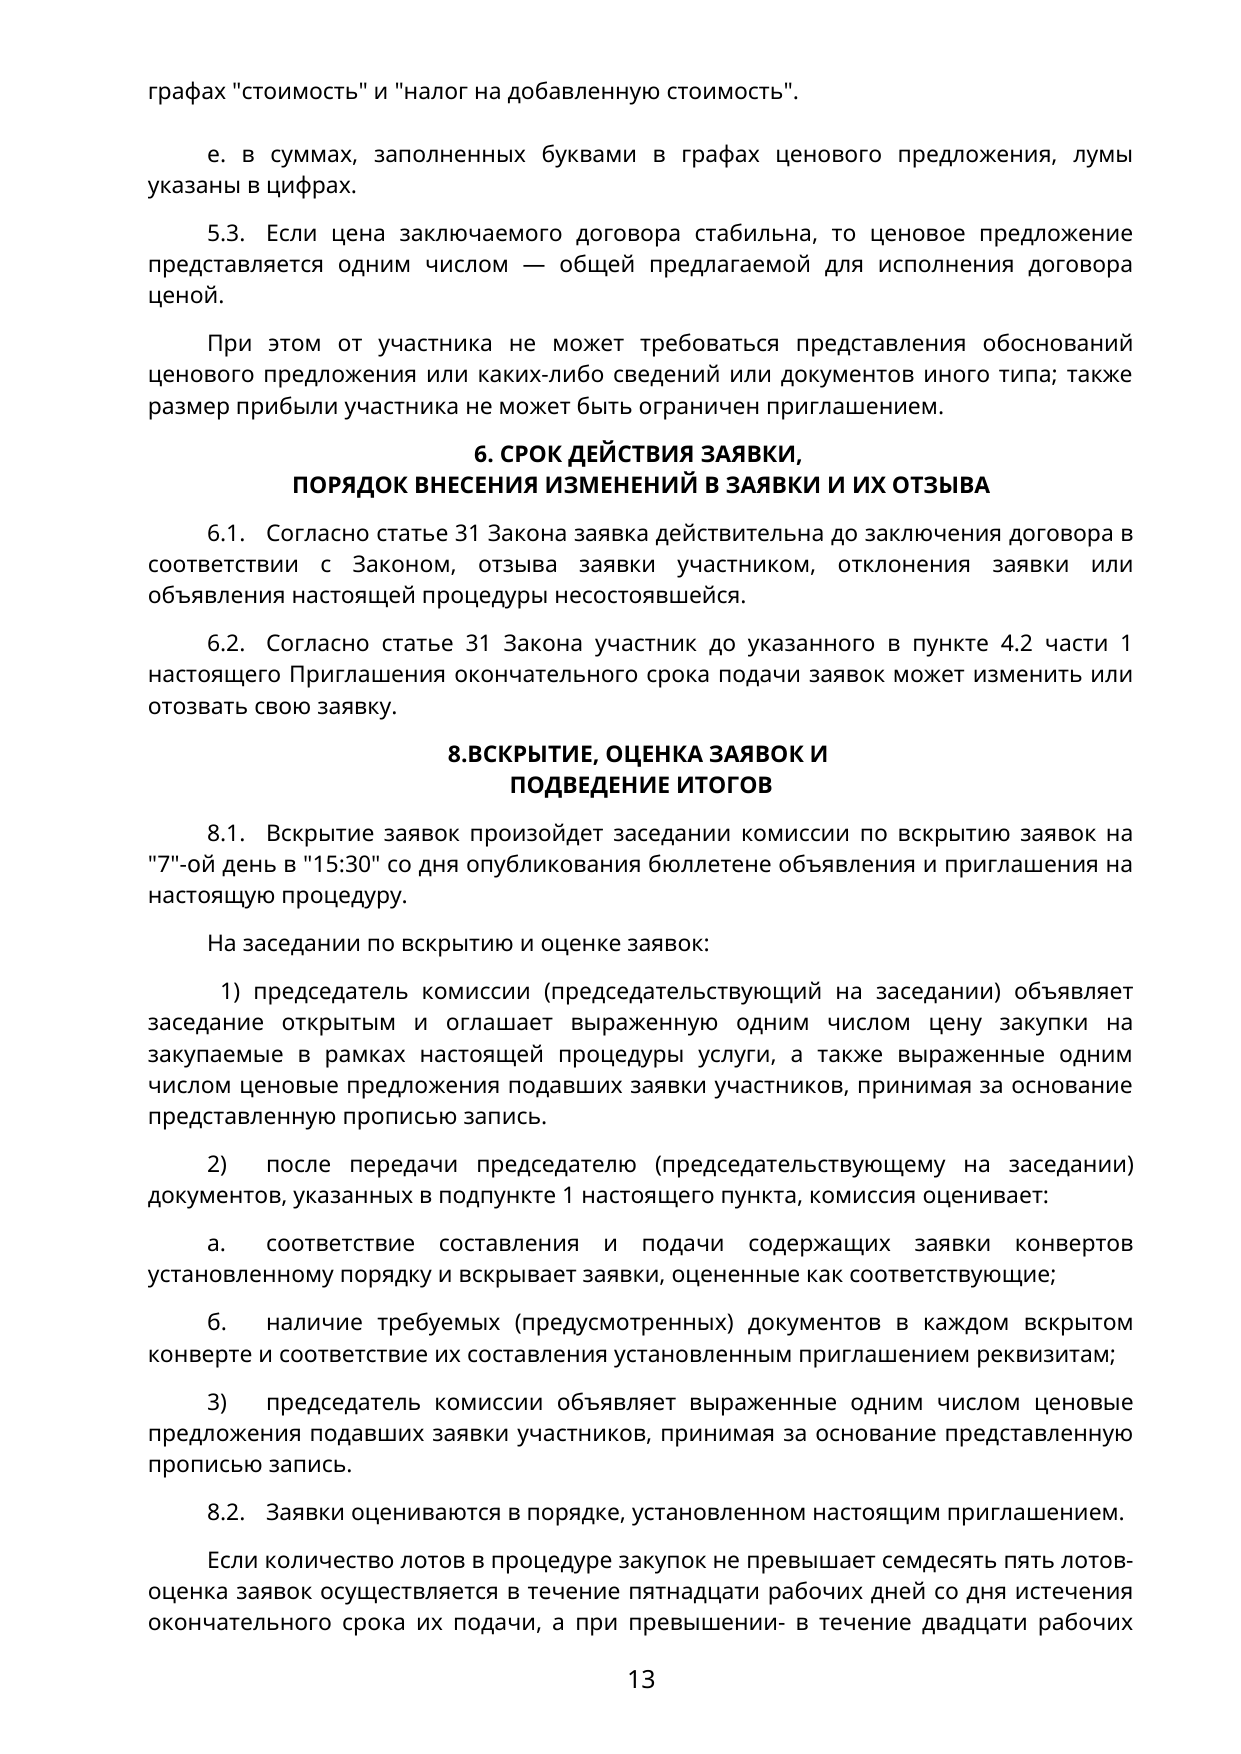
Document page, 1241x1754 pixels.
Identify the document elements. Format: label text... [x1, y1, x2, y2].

text 1) председатель комиссии (председательствующий на заседании) объявляет заседание открытым и оглашает выраженную одним числом цену закупки на закупаемые в рамках настоящей процедуры услуги, а также выраженные одним числом ценовые предложения подавших заявки участников, принимая за основание представленную прописью запись. [148, 975, 1134, 1131]
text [148, 1544, 1134, 1637]
text 6. СРОК ДЕЙСТВИЯ ЗАЯВКИ, ПОРЯДОК ВНЕСЕНИЯ ИЗМЕНЕНИЙ В ЗАЯВКИ И ИХ ОТЗЫВА [207, 437, 1076, 500]
text 8.1. Вскрытие заявок произойдет заседании комиссии по вскрытию заявок на "7"-օй день в "15:30" со дня опубликования бюллетене объявления и приглашения на настоящую процедуру. [148, 817, 1134, 910]
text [148, 75, 1134, 106]
text е. в суммах, заполненных буквами в графах ценового предложения, лумы указаны в цифрах. [148, 137, 1134, 200]
text 8.ВСКРЫТИЕ, ОЦЕНКА ЗАЯВОК И ПОДВЕДЕНИЕ ИТОГОВ [148, 737, 1134, 800]
text 6.1. Согласно статье 31 Закона заявка действительна до заключения договора в соответствии с Законом, отзыва заявки участником, отклонения заявки или объявления настоящей процедуры несостоявшейся. [148, 517, 1134, 610]
text 8.2. Заявки оцениваются в порядке, установленном настоящим приглашением. [148, 1496, 1134, 1527]
text 3) председатель комиссии объявляет выраженные одним числом ценовые предложения подавших заявки участников, принимая за основание представленную прописью запись. [148, 1385, 1134, 1479]
text 5.3. Если цена заключаемого договора стабильна, то ценовое предложение представляется одним числом — общей предлагаемой для исполнения договора ценой. [148, 217, 1134, 310]
text 6.2. Согласно статье 31 Закона участник до указанного в пункте 4.2 части 1 настоящего Приглашения окончательного срока подачи заявок может изменить или отозвать свою заявку. [148, 627, 1134, 721]
text а. соответствие составления и подачи содержащих заявки конвертов установленному порядку и вскрывает заявки, оцененные как соответствующие; [148, 1227, 1134, 1289]
text При этом от участника не может требоваться представления обоснований ценового предложения или каких-либо сведений или документов иного типа; также размер прибыли участника не может быть ограничен приглашением. [148, 327, 1134, 421]
text 2) после передачи председателю (председательствующему на заседании) документов, указанных в подпункте 1 настоящего пункта, комиссия оценивает: [148, 1148, 1134, 1210]
text На заседании по вскрытию и оценке заявок: [148, 927, 1134, 958]
text б. наличие требуемых (предусмотренных) документов в каждом вскрытом конверте и соответствие их составления установленным приглашением реквизитам; [148, 1306, 1134, 1369]
